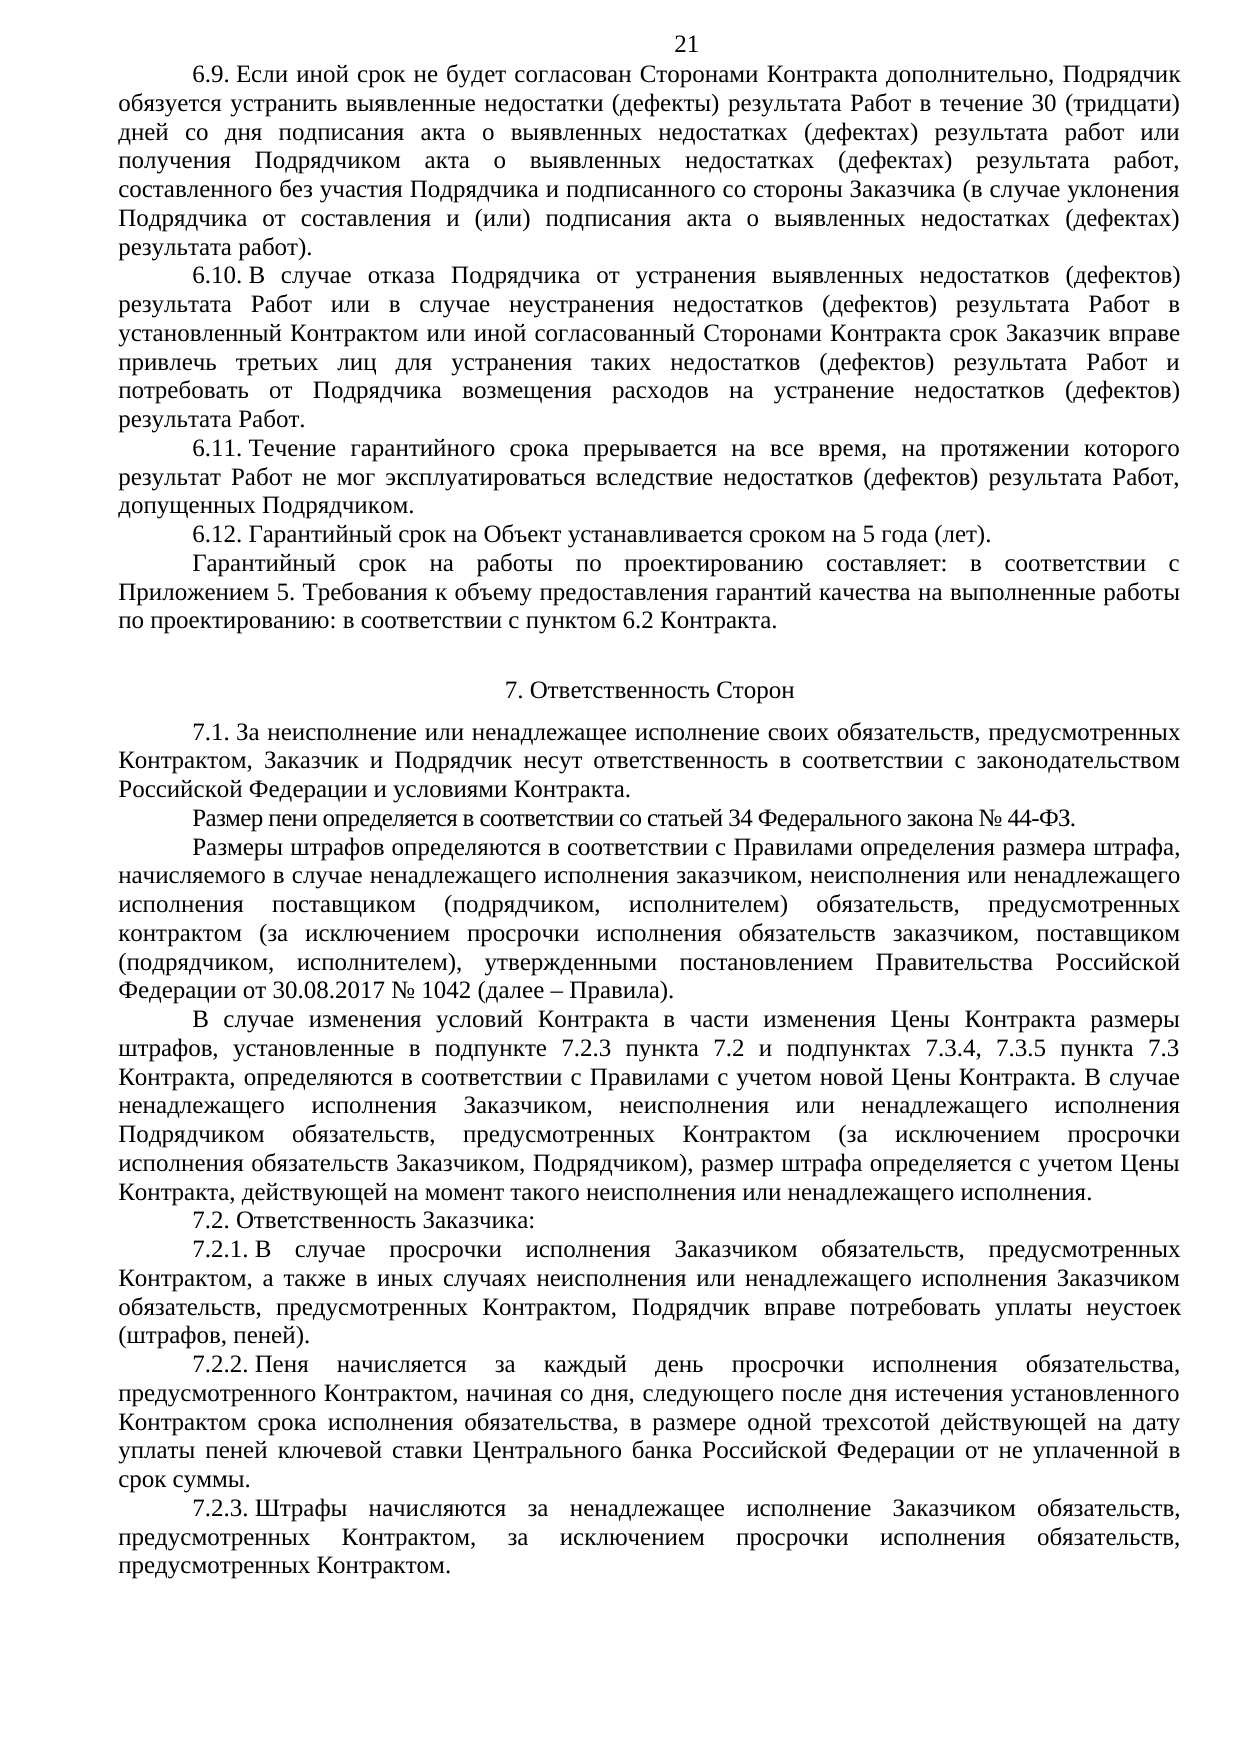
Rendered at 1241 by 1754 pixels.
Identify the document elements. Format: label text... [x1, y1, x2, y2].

text В случае отказа Подрядчика от устранения выявленных недостатков (дефектов) результата Работ или в случае неустранения недостатков (дефектов) результата Работ в установленный Контрактом или иной согласованный Сторонами Контракта срок Заказчик вправе привлечь третьих лиц для устранения таких недостатков (дефектов) результата Работ и потребовать от Подрядчика возмещения расходов на устранение недостатков (дефектов) результата Работ. [118, 260, 1181, 433]
text Ответственность Заказчика: [118, 1205, 1181, 1234]
text В случае изменения условий Контракта в части изменения Цены Контракта размеры штрафов, установленные в подпункте 7.2.3 пункта 7.2 и подпунктах 7.3.4, 7.3.5 пункта 7.3 Контракта, определяются в соответствии с Правилами с учетом новой Цены Контракта. В случае ненадлежащего исполнения Заказчиком, неисполнения или ненадлежащего исполнения Подрядчиком обязательств, предусмотренных Контрактом (за исключением просрочки исполнения обязательств Заказчиком, Подрядчиком), размер штрафа определяется с учетом Цены Контракта, действующей на момент такого неисполнения или ненадлежащего исполнения. [118, 1004, 1181, 1205]
text Ответственность Сторон [118, 675, 1181, 704]
text Гарантийный срок на работы по проектированию составляет: в соответствии с Приложением 5. Требования к объему предоставления гарантий качества на выполненные работы по проектированию: в соответствии с пунктом 6.2 Контракта. [118, 548, 1181, 634]
text За неисполнение или ненадлежащее исполнение своих обязательств, предусмотренных Контрактом, Заказчик и Подрядчик несут ответственность в соответствии с законодательством Российской Федерации и условиями Контракта. [118, 717, 1181, 803]
text Пеня начисляется за каждый день просрочки исполнения обязательства, предусмотренного Контрактом, начиная со дня, следующего после дня истечения установленного Контрактом срока исполнения обязательства, в размере одной трехсотой действующей на дату уплаты пеней ключевой ставки Центрального банка Российской Федерации от не уплаченной в срок суммы. [118, 1349, 1181, 1493]
text 6.12. Гарантийный срок на Объект устанавливается сроком на 5 года (лет). [118, 519, 1181, 548]
text В случае просрочки исполнения Заказчиком обязательств, предусмотренных Контрактом, а также в иных случаях неисполнения или ненадлежащего исполнения Заказчиком обязательств, предусмотренных Контрактом, Подрядчик вправе потребовать уплаты неустоек (штрафов, пеней). [118, 1234, 1181, 1349]
text Штрафы начисляются за ненадлежащее исполнение Заказчиком обязательств, предусмотренных Контрактом, за исключением просрочки исполнения обязательств, предусмотренных Контрактом. [118, 1493, 1181, 1579]
text Размеры штрафов определяются в соответствии с Правилами определения размера штрафа, начисляемого в случае ненадлежащего исполнения заказчиком, неисполнения или ненадлежащего исполнения поставщиком (подрядчиком, исполнителем) обязательств, предусмотренных контрактом (за исключением просрочки исполнения обязательств заказчиком, поставщиком (подрядчиком, исполнителем), утвержденными постановлением Правительства Российской Федерации от 30.08.2017 № 1042 (далее – Правила). [118, 832, 1181, 1004]
list Размер пени определяется в соответствии со статьей 34 Федерального закона № 44-ФЗ. [192, 803, 1181, 832]
text Если иной срок не будет согласован Сторонами Контракта дополнительно, Подрядчик обязуется устранить выявленные недостатки (дефекты) результата Работ в течение 30 (тридцати) дней со дня подписания акта о выявленных недостатках (дефектах) результата работ или получения Подрядчиком акта о выявленных недостатках (дефектах) результата работ, составленного без участия Подрядчика и подписанного со стороны Заказчика (в случае уклонения Подрядчика от составления и (или) подписания акта о выявленных недостатках (дефектах) результата работ). [118, 59, 1181, 260]
text Течение гарантийного срока прерывается на все время, на протяжении которого результат Работ не мог эксплуатироваться вследствие недостатков (дефектов) результата Работ, допущенных Подрядчиком. [118, 433, 1181, 519]
